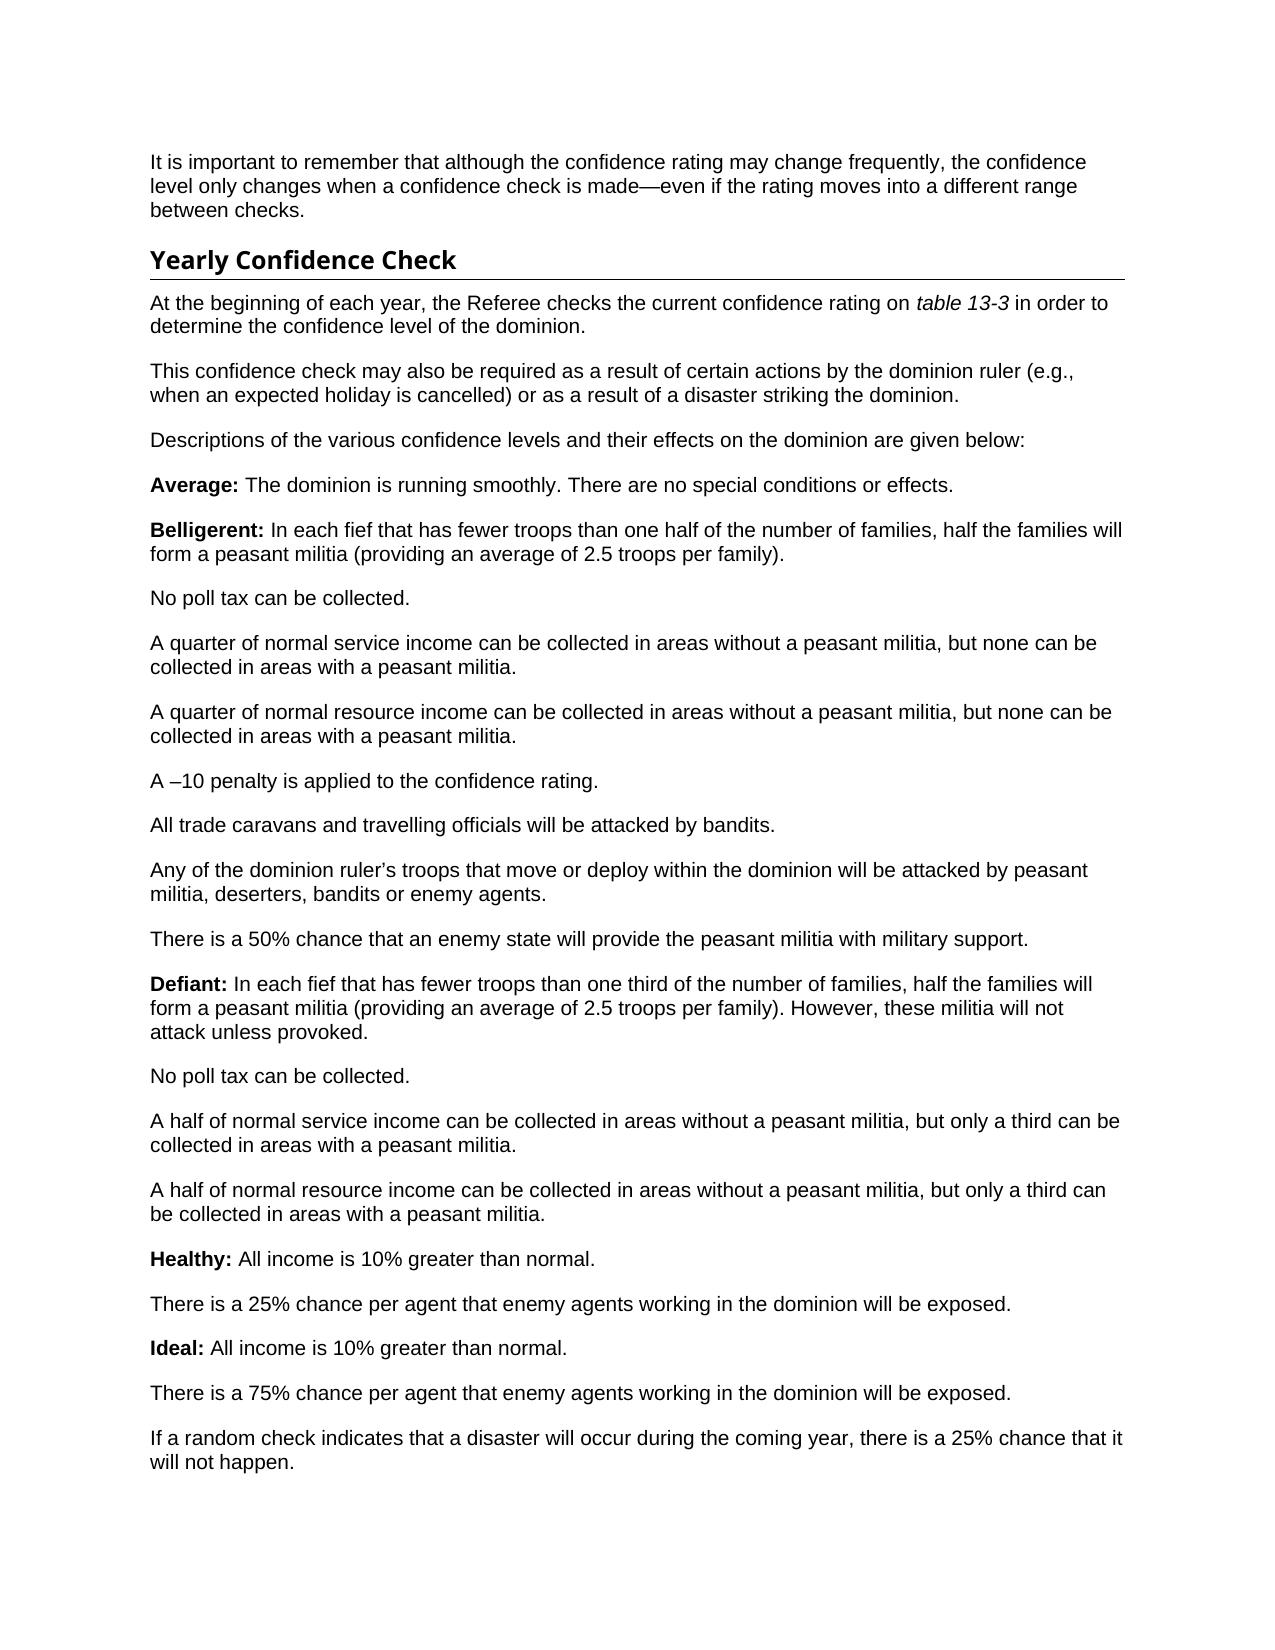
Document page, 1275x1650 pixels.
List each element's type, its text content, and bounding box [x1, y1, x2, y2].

text Any of the dominion ruler’s troops that move or deploy within the dominion will be attacked by peasant militia, deserters, bandits or enemy agents. [150, 858, 1125, 906]
text A quarter of normal resource income can be collected in areas without a peasant militia, but none can be collected in areas with a peasant militia. [150, 700, 1125, 748]
text If a random check indicates that a disaster will occur during the coming year, there is a 25% chance that it will not happen. [150, 1426, 1125, 1474]
text A half of normal resource income can be collected in areas without a peasant militia, but only a third can be collected in areas with a peasant militia. [150, 1178, 1125, 1226]
text There is a 25% chance per agent that enemy agents working in the dominion will be exposed. [150, 1291, 1125, 1315]
text Descriptions of the various confidence levels and their effects on the dominion are given below: [150, 428, 1125, 452]
text There is a 50% chance that an enemy state will provide the peasant militia with military support. [150, 927, 1125, 951]
text No poll tax can be collected. [150, 1064, 1125, 1088]
text A half of normal service income can be collected in areas without a peasant militia, but only a third can be collected in areas with a peasant militia. [150, 1109, 1125, 1157]
text This confidence check may also be required as a result of certain actions by the dominion ruler (e.g., when an expected holiday is cancelled) or as a result of a disaster striking the dominion. [150, 359, 1125, 407]
text Healthy: All income is 10% greater than normal. [150, 1247, 1125, 1271]
text No poll tax can be collected. [150, 586, 1125, 610]
text Average: The dominion is running smoothly. There are no special conditions or effects. [150, 473, 1125, 497]
text There is a 75% chance per agent that enemy agents working in the dominion will be exposed. [150, 1381, 1125, 1405]
text A quarter of normal service income can be collected in areas without a peasant militia, but none can be collected in areas with a peasant militia. [150, 631, 1125, 679]
text It is important to remember that although the confidence rating may change frequently, the confidence level only changes when a confidence check is made—even if the rating moves into a different range between checks. [150, 150, 1125, 222]
text A –10 penalty is applied to the confidence rating. [150, 768, 1125, 792]
text Ideal: All income is 10% greater than normal. [150, 1336, 1125, 1360]
text Defiant: In each fief that has fewer troops than one third of the number of families, half the families will form a peasant militia (providing an average of 2.5 troops per family). However, these militia will not attack unless provoked. [150, 972, 1125, 1043]
subtitle Yearly Confidence Check [150, 243, 1125, 279]
text All trade caravans and travelling officials will be attacked by bandits. [150, 813, 1125, 837]
text At the beginning of each year, the Referee checks the current confidence rating on table 13-3 in order to determine the confidence level of the dominion. [150, 290, 1125, 338]
text Belligerent: In each fief that has fewer troops than one half of the number of families, half the families will form a peasant militia (providing an average of 2.5 troops per family). [150, 517, 1125, 565]
